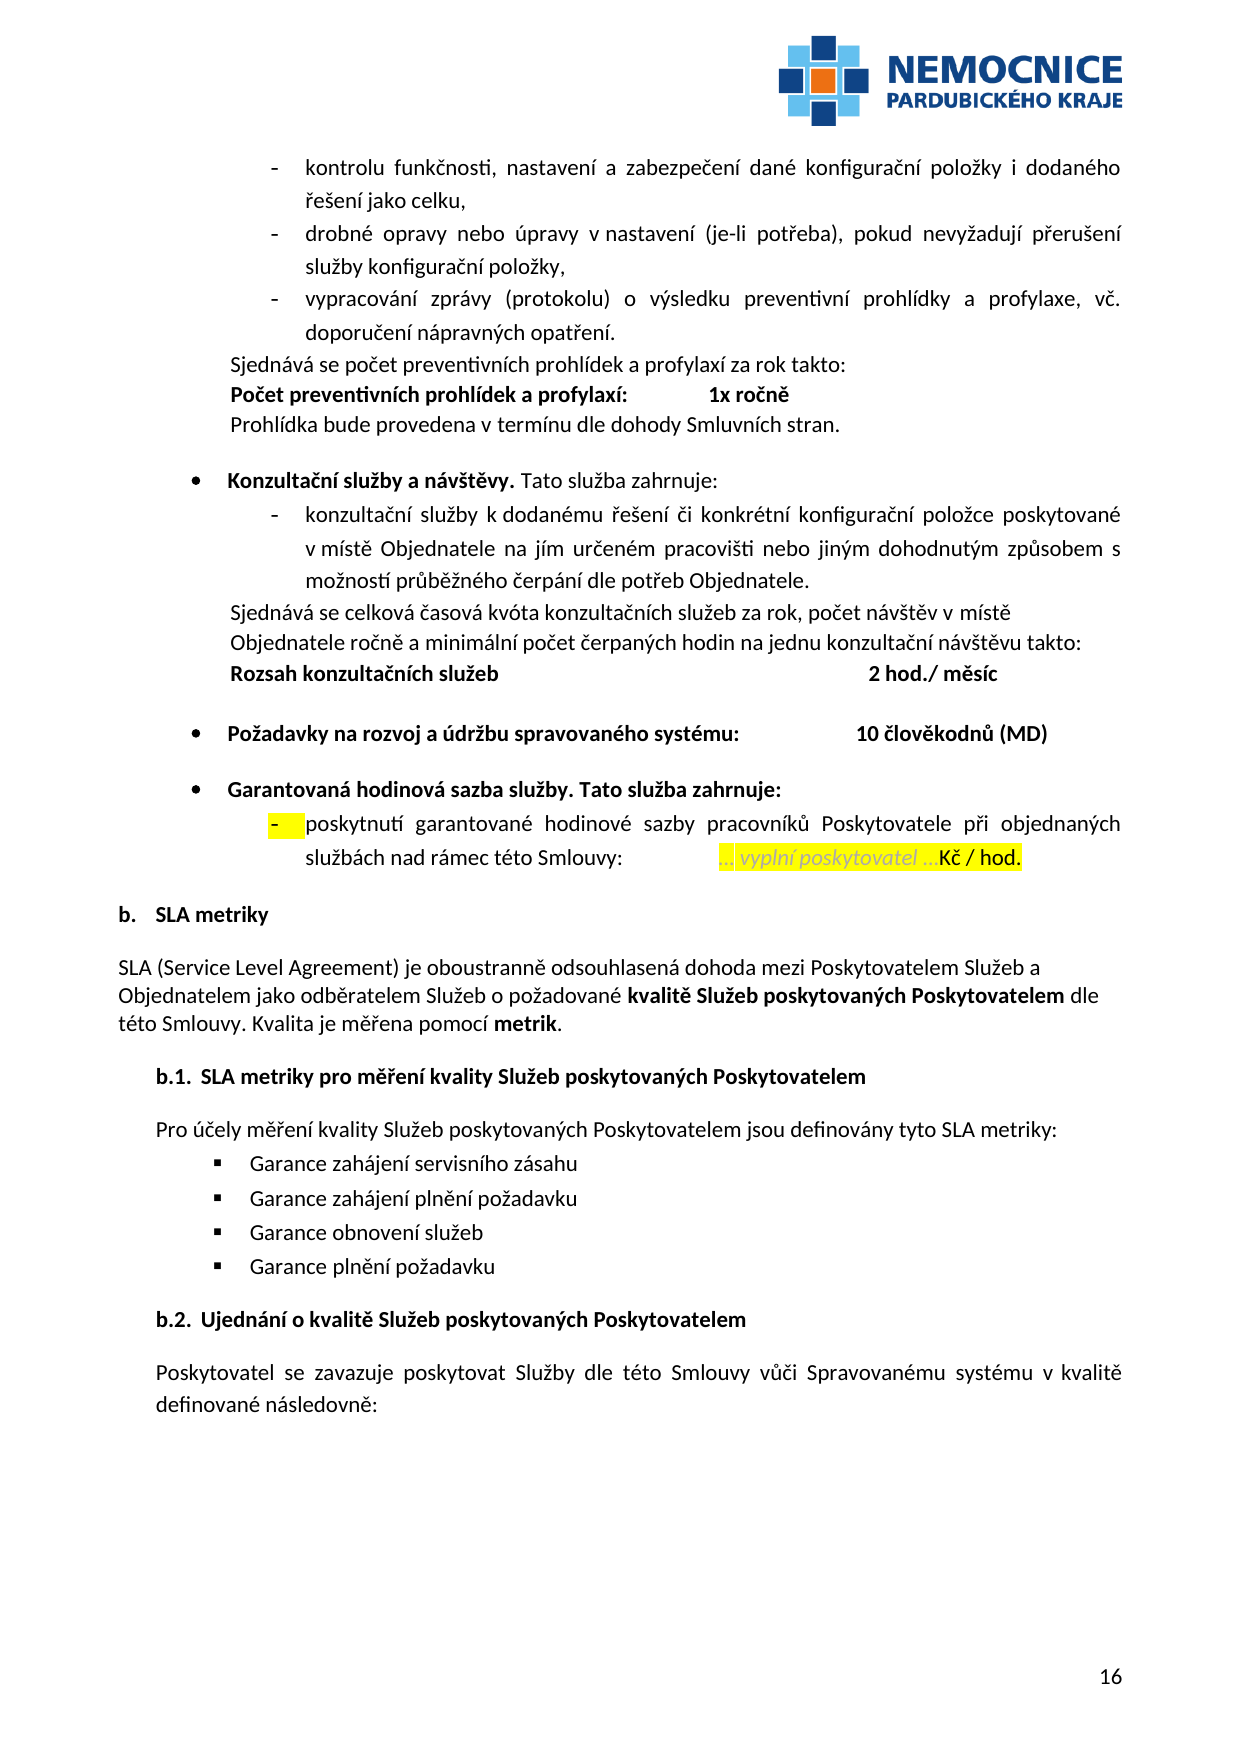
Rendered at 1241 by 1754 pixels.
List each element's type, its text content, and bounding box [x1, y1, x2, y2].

list SLA metriky [118, 900, 1122, 928]
list vypracování zprávy (protokolu) o výsledku preventivní prohlídky a profylaxe, vč. doporučení nápravných opatření. [268, 284, 1122, 346]
list drobné opravy nebo úpravy v nastavení (je-li potřeba), pokud nevyžadují přerušení služby konfigurační položky, [268, 219, 1122, 280]
text Sjednává se celková časová kvóta konzultačních služeb za rok, počet návštěv v místě Objednatele ročně a minimální počet čerpaných hodin na jednu konzultační návštěvu takto: [230, 598, 1122, 657]
list Garance plnění požadavku [212, 1252, 1122, 1280]
list Ujednání o kvalitě Služeb poskytovaných Poskytovatelem [156, 1305, 1122, 1333]
list SLA metriky pro měření kvality Služeb poskytovaných Poskytovatelem [156, 1062, 1122, 1090]
list konzultační služby k dodanému řešení či konkrétní konfigurační položce poskytované v místě Objednatele na jím určeném pracovišti nebo jiným dohodnutým způsobem s možností průběžného čerpání dle potřeb Objednatele. [268, 501, 1122, 594]
list Poskytovatel se zavazuje poskytovat Služby dle této Smlouvy vůči Spravovanému systému v kvalitě definované následovně: [156, 1358, 1122, 1418]
list Garance zahájení plnění požadavku [212, 1184, 1122, 1212]
list Garance obnovení služeb [212, 1218, 1122, 1246]
list Konzultační služby a návštěvy. Tato služba zahrnuje: [192, 466, 1122, 494]
text Počet preventivních prohlídek a profylaxí: 1x ročně [157, 380, 1122, 408]
text Rozsah konzultačních služeb 2 hod./ měsíc [230, 659, 1122, 687]
text Prohlídka bude provedena v termínu dle dohody Smluvních stran. [192, 410, 1122, 438]
list Garance zahájení servisního zásahu [212, 1149, 1122, 1177]
list kontrolu funkčnosti, nastavení a zabezpečení dané konfigurační položky i dodaného řešení jako celku, [268, 153, 1122, 215]
picture [777, 34, 1123, 127]
text SLA (Service Level Agreement) je oboustranně odsouhlasená dohoda mezi Poskytovatelem Služeb a Objednatelem jako odběratelem Služeb o požadované kvalitě Služeb poskytovaných Poskytovatelem dle této Smlouvy. Kvalita je měřena pomocí metrik. [118, 953, 1122, 1037]
list Garantovaná hodinová sazba služby. Tato služba zahrnuje: [192, 775, 1122, 803]
text Sjednává se počet preventivních prohlídek a profylaxí za rok takto: [230, 350, 1122, 378]
list poskytnutí garantované hodinové sazby pracovníků Poskytovatele při objednaných službách nad rámec této Smlouvy: … vyplní poskytovatel …Kč / hod. [268, 809, 1122, 871]
text Pro účely měření kvality Služeb poskytovaných Poskytovatelem jsou definovány tyto SLA metriky: [156, 1115, 1122, 1143]
list Požadavky na rozvoj a údržbu spravovaného systému: 10 člověkodnů (MD) [192, 719, 1122, 747]
